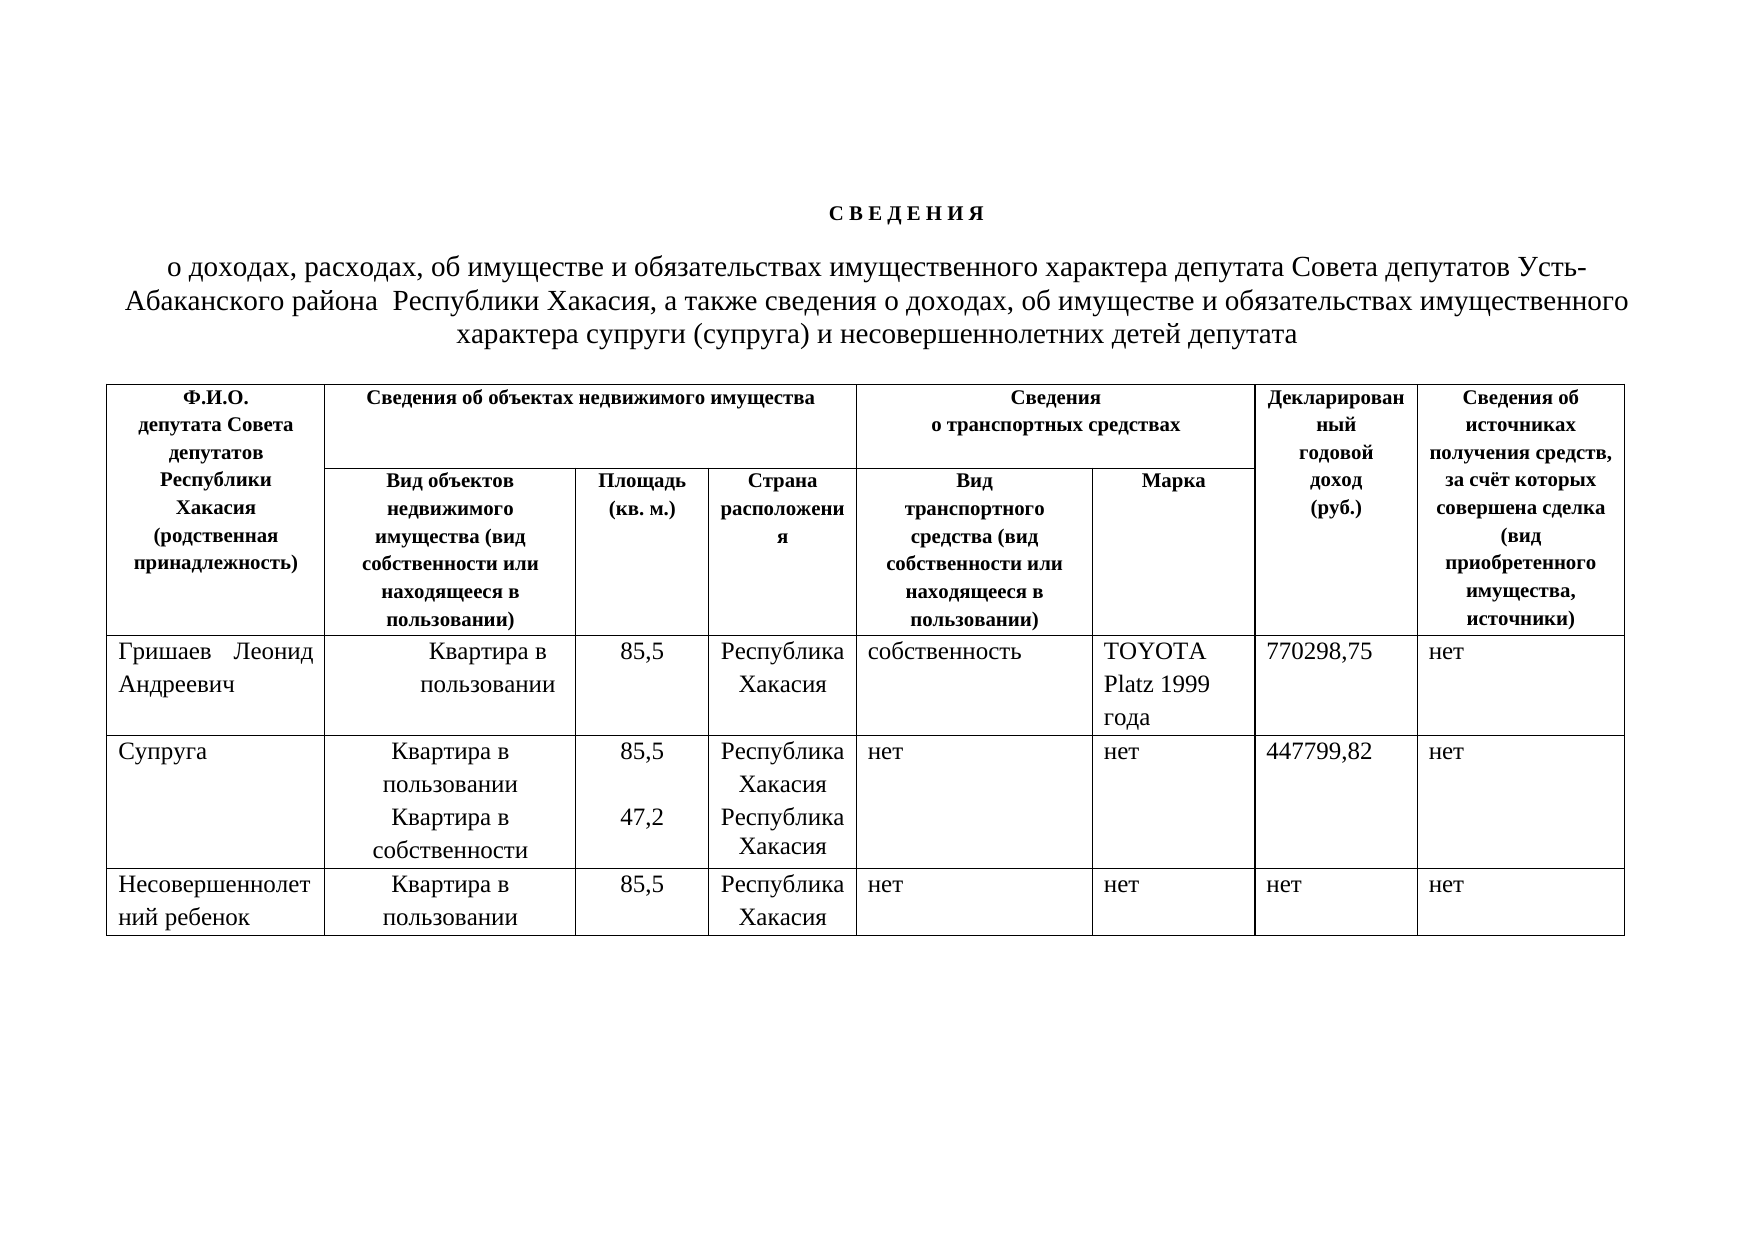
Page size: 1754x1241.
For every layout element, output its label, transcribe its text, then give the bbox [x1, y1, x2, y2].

table_cell Марка [1093, 469, 1254, 635]
table_cell собственность [857, 636, 1092, 735]
table_cell нет [1418, 636, 1624, 735]
table_cell Страна расположения [709, 469, 856, 635]
table_cell нет [1418, 736, 1624, 868]
table_cell Вид объектов недвижимого имущества (вид собственности или находящееся в пользовании) [325, 469, 575, 635]
table_cell Несовершеннолетний ребенок [107, 869, 324, 935]
table_cell ТОYОТА Рlatz 1999 года [1093, 636, 1254, 735]
table_cell 85,5 [576, 869, 708, 935]
table_cell 85,5 [576, 636, 708, 735]
table_header Ф.И.О. депутата Совета депутатов Республики Хакасия (родственная принадлежность) [107, 385, 324, 635]
table_cell 770298,75 [1256, 636, 1417, 735]
table_cell Квартира в пользовании [325, 869, 575, 935]
table_cell нет [857, 869, 1092, 935]
table_cell нет [857, 736, 1092, 868]
table_header Декларированный годовой доход (руб.) [1256, 385, 1417, 635]
table_cell Республика Хакасия Республика Хакасия [709, 736, 856, 868]
table_cell Республика Хакасия [709, 636, 856, 735]
table_cell Республика Хакасия [709, 869, 856, 935]
table_cell Супруга [107, 736, 324, 868]
table_cell Гришаев Леонид Андреевич [107, 636, 324, 735]
table_cell нет [1256, 869, 1417, 935]
table_cell Квартира в пользовании Квартира в собственности [325, 736, 575, 868]
text С В Е Д Е Н И Я [118, 201, 1636, 225]
table_cell Квартира в пользовании [325, 636, 575, 735]
table_header Сведения об источниках получения средств, за счёт которых совершена сделка (вид приобретенного имущества, источники) [1418, 385, 1624, 635]
table_cell 447799,82 [1256, 736, 1417, 868]
text о доходах, расходах, об имуществе и обязательствах имущественного характера депутата Совета депутатов Усть-Абаканского района Республики Хакасия, а также сведения о доходах, об имуществе и обязательствах имущественного характера супруги (супруга) и несовершеннолетних детей депутата [118, 249, 1636, 350]
table_cell нет [1093, 869, 1254, 935]
table_cell нет [1093, 736, 1254, 868]
table_cell Вид транспортного средства (вид собственности или находящееся в пользовании) [857, 469, 1092, 635]
table_header Сведения о транспортных средствах [857, 385, 1254, 467]
table_cell 85,5 47,2 [576, 736, 708, 868]
table_cell Площадь (кв. м.) [576, 469, 708, 635]
table_cell нет [1418, 869, 1624, 935]
table_header Сведения об объектах недвижимого имущества [325, 385, 856, 467]
